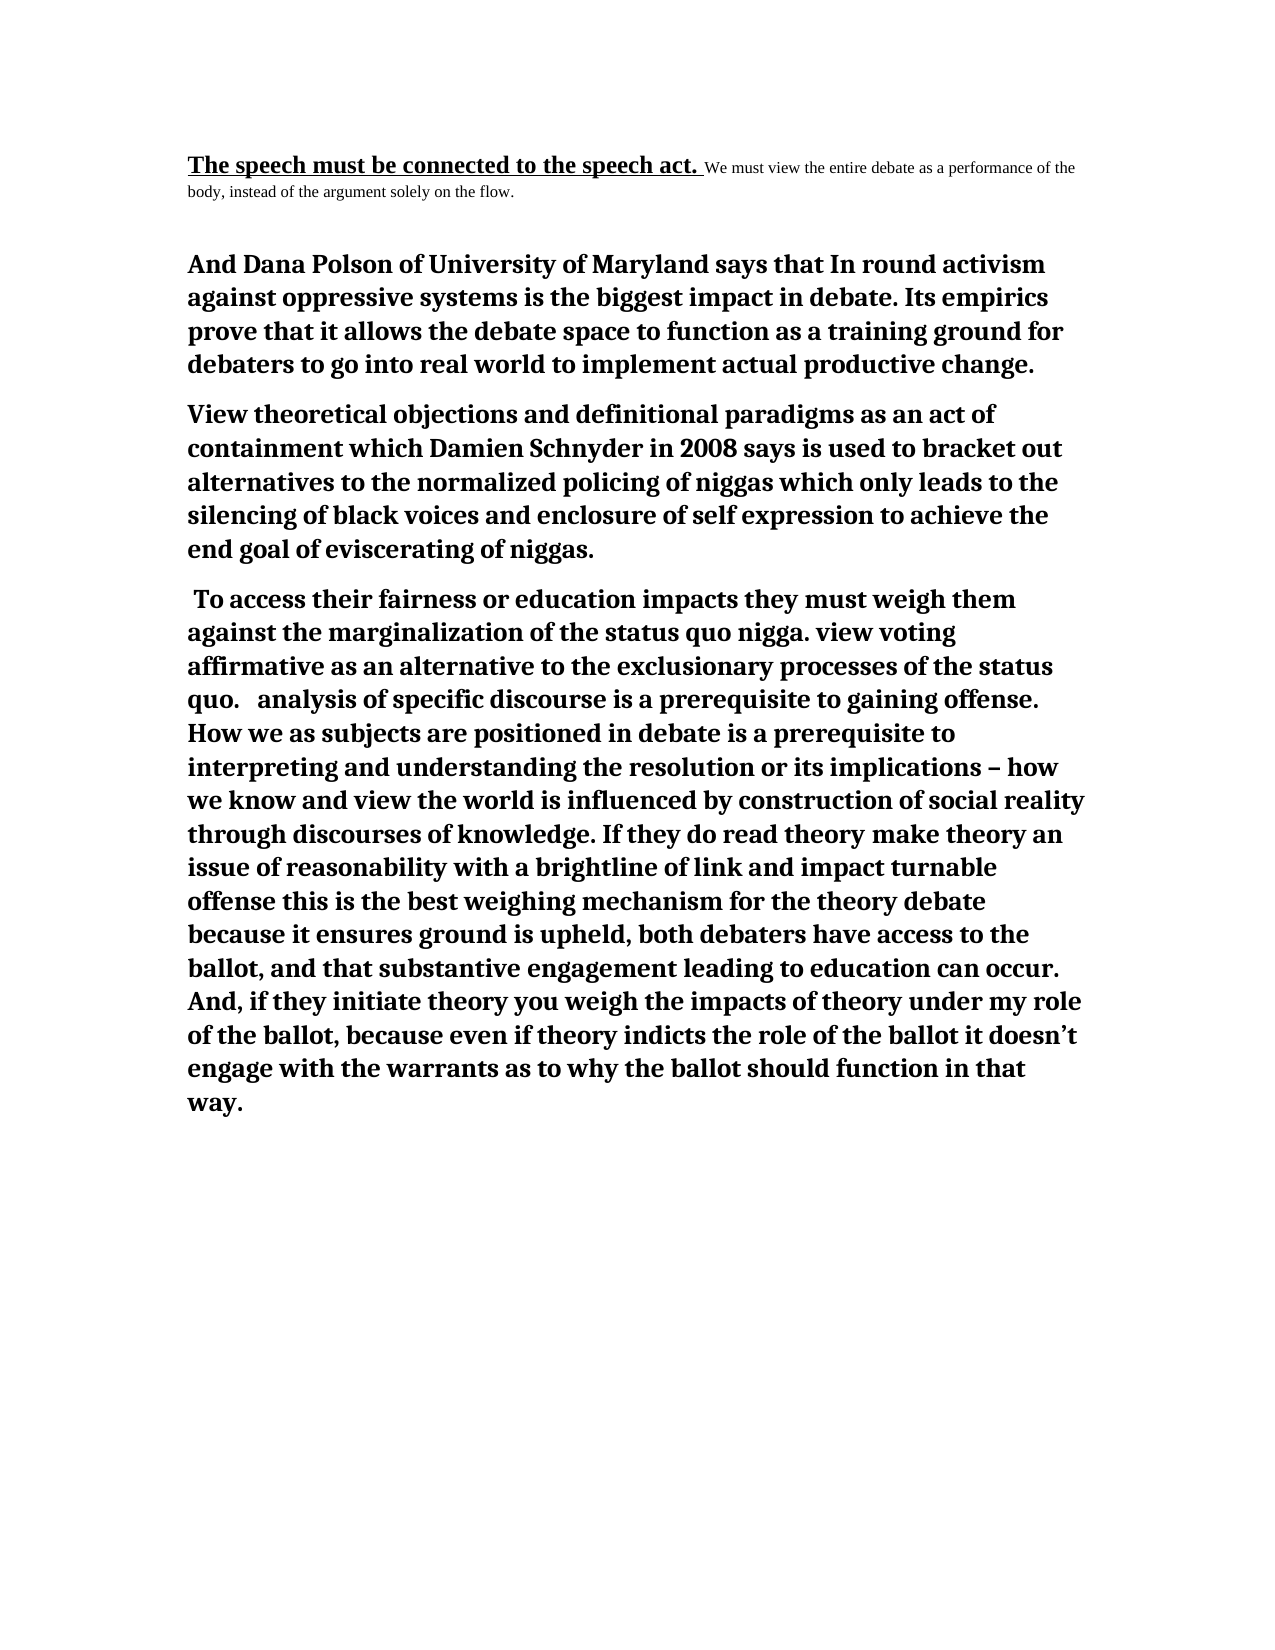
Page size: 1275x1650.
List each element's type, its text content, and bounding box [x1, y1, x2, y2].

text And Dana Polson of University of Maryland says that In round activism against oppressive systems is the biggest impact in debate. Its empirics prove that it allows the debate space to function as a training ground for debaters to go into real world to implement actual productive change. [187, 249, 1087, 380]
text To access their fairness or education impacts they must weigh them against the marginalization of the status quo nigga. view voting affirmative as an alternative to the exclusionary processes of the status quo. analysis of specific discourse is a prerequisite to gaining offense. How we as subjects are positioned in debate is a prerequisite to interpreting and understanding the resolution or its implications – how we know and view the world is influenced by construction of social reality through discourses of knowledge. If they do read theory make theory an issue of reasonability with a brightline of link and impact turnable offense this is the best weighing mechanism for the theory debate because it ensures ground is upheld, both debaters have access to the ballot, and that substantive engagement leading to education can occur. And, if they initiate theory you weigh the impacts of theory under my role of the ballot, because even if theory indicts the role of the ballot it doesn’t engage with the warrants as to why the ballot should function in that way. [187, 584, 1087, 1118]
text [187, 150, 1087, 201]
text View theoretical objections and definitional paradigms as an act of containment which Damien Schnyder in 2008 says is used to bracket out alternatives to the normalized policing of niggas which only leads to the silencing of black voices and enclosure of self expression to achieve the end goal of eviscerating of niggas. [187, 399, 1087, 565]
